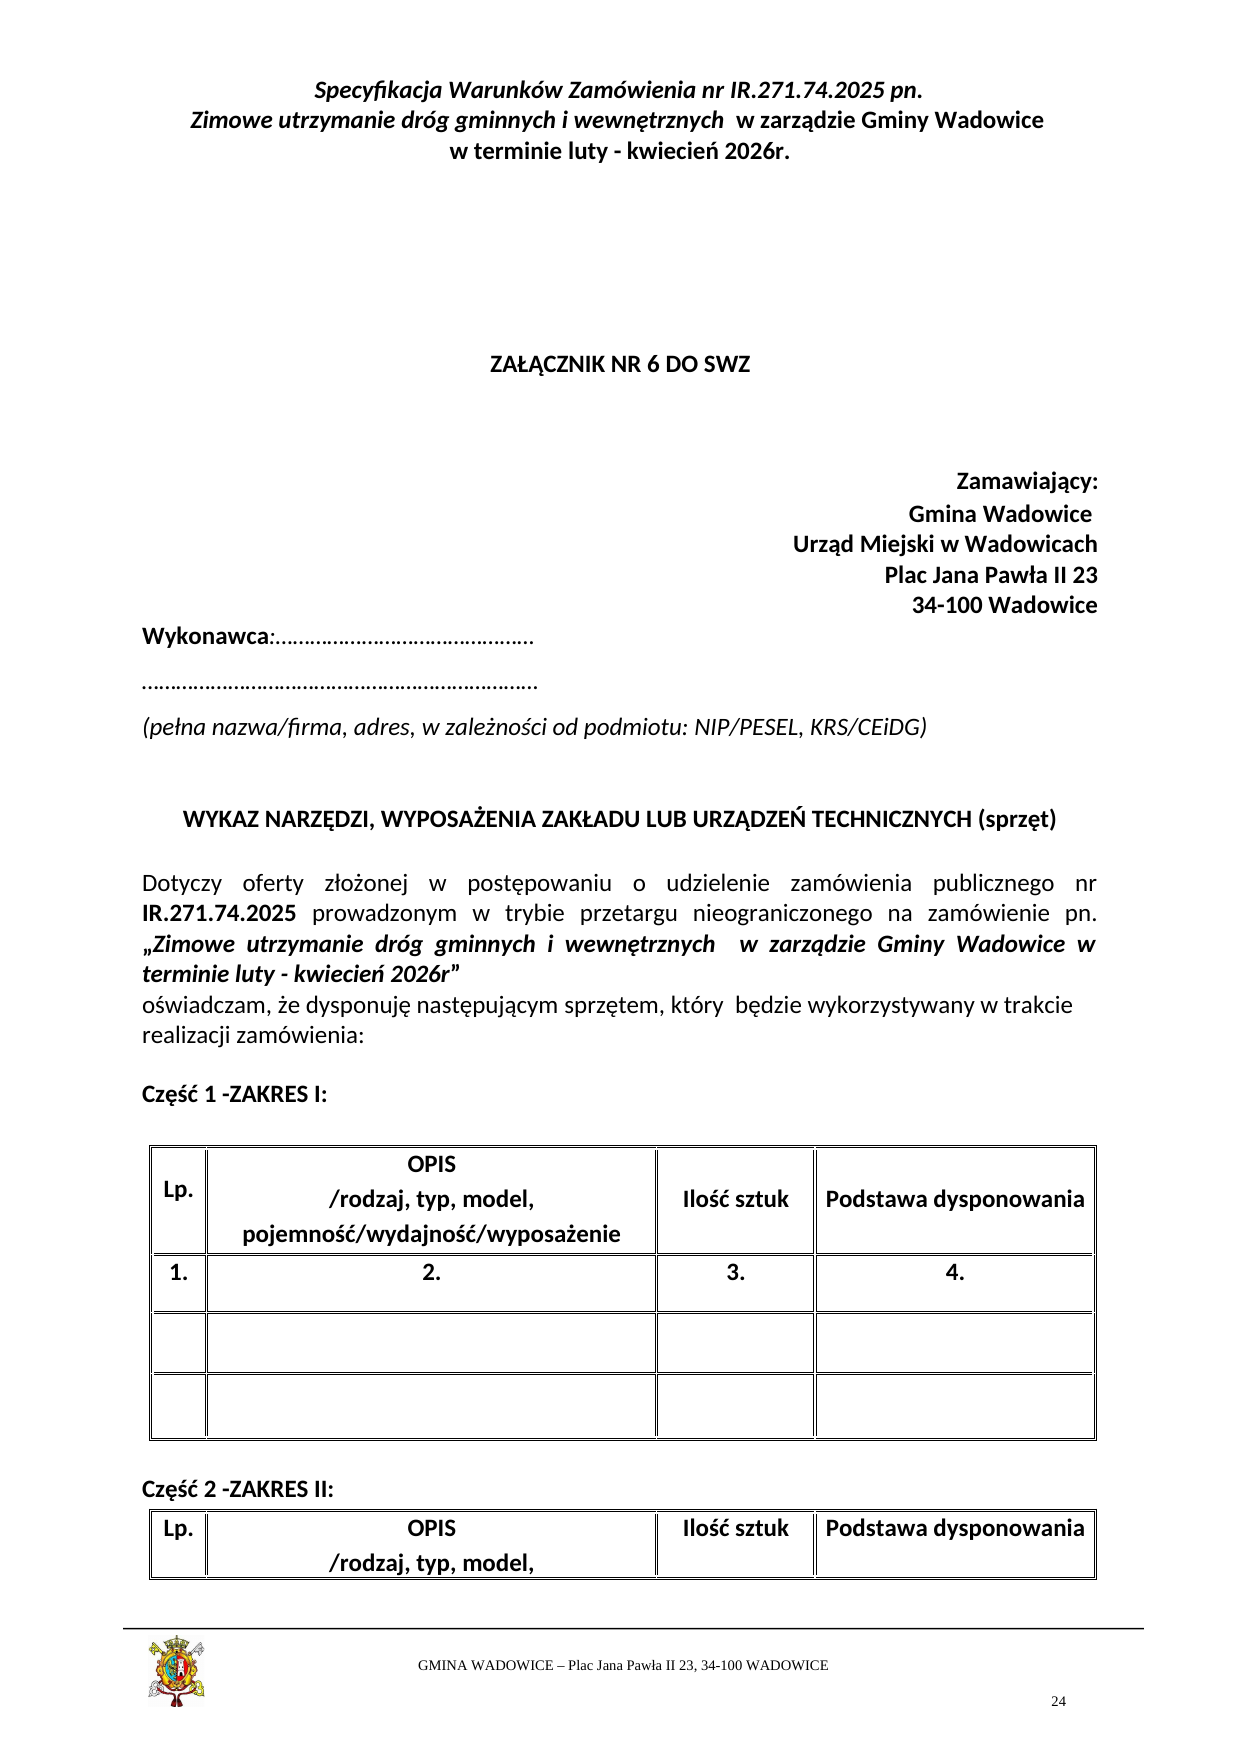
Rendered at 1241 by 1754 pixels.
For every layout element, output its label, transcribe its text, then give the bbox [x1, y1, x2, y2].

table_cell [658, 1314, 813, 1372]
table_cell [208, 1314, 655, 1372]
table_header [815, 1512, 1094, 1577]
text …………………………………………………………… [142, 666, 1098, 696]
table_header Podstawa dysponowania [815, 1148, 1094, 1253]
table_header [207, 1510, 657, 1577]
table_header Ilość sztuk [657, 1146, 815, 1253]
table_cell [151, 1311, 207, 1372]
text Część 2 -ZAKRES II: [142, 1473, 1098, 1504]
text Gmina Wadowice Urząd Miejski w Wadowicach Plac Jana Pawła II 23 34-100 Wadowice [142, 498, 1098, 620]
text ZAŁĄCZNIK NR 6 DO SWZ [142, 348, 1098, 379]
table_cell [657, 1372, 815, 1438]
table_cell [815, 1311, 1096, 1372]
text Zamawiający: [142, 465, 1098, 496]
table_cell [815, 1372, 1096, 1438]
list Dotyczy oferty złożonej w postępowaniu o udzielenie zamówienia publicznego nr IR.271.74.2025 prowadzonym w trybie przetargu nieograniczonego na zamówienie pn. „Zimowe utrzymanie dróg gminnych i wewnętrznych w zarządzie Gminy Wadowice w terminie luty - kwiecień 2026r” [142, 867, 1098, 989]
text Wykonawca:……………………………………… [142, 620, 1098, 650]
text WYKAZ NARZĘDZI, WYPOSAŻENIA ZAKŁADU LUB URZĄDZEŃ TECHNICZNYCH (sprzęt) [142, 803, 1098, 833]
table_cell 4. [817, 1253, 1094, 1311]
table_header Lp. [151, 1146, 207, 1253]
text oświadczam, że dysponuję następującym sprzętem, który będzie wykorzystywany w trakcie realizacji zamówienia: [142, 989, 1098, 1050]
text Część 1 -ZAKRES I: [142, 1078, 1098, 1108]
table_cell [207, 1372, 657, 1438]
table_header Ilość sztuk [657, 1510, 815, 1577]
picture [148, 1635, 205, 1707]
table_cell 2. [208, 1256, 655, 1311]
text (pełna nazwa/firma, adres, w zależności od podmiotu: NIP/PESEL, KRS/CEiDG) [142, 711, 1098, 742]
table_header Lp. [152, 1510, 207, 1577]
table_cell 1. [152, 1253, 205, 1311]
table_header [207, 1146, 657, 1253]
table_cell [151, 1372, 207, 1438]
table_cell 3. [658, 1256, 813, 1311]
